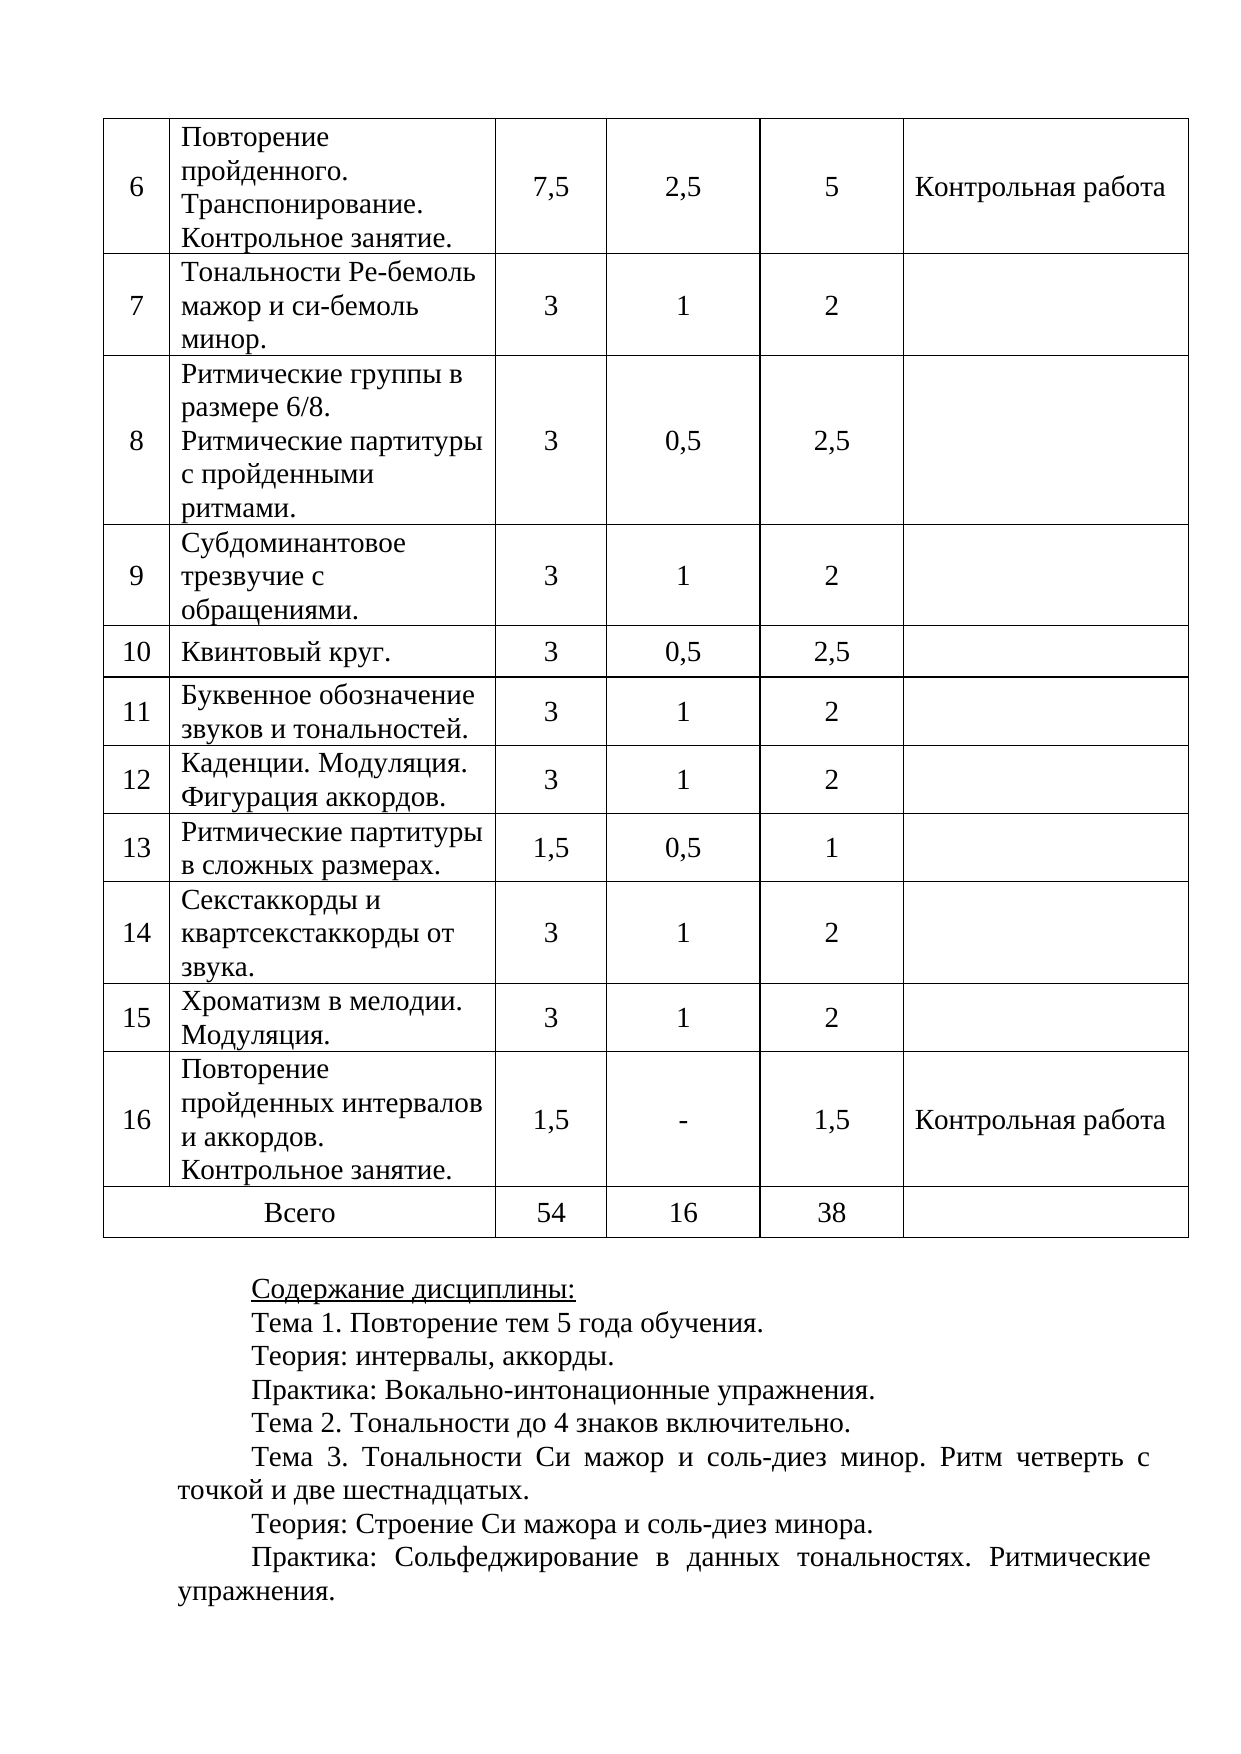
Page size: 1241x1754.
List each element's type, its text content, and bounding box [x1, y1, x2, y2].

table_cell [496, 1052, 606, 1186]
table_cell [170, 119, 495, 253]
text Практика: Вокально-интонационные упражнения. [177, 1372, 1152, 1405]
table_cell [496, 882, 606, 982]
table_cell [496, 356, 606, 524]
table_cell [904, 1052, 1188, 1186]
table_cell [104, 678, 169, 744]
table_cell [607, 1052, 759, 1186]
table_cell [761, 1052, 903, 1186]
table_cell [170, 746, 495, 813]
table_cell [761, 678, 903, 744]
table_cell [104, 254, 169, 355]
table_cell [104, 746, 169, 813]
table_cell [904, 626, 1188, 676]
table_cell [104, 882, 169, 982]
text Теория: интервалы, аккорды. [177, 1338, 1152, 1372]
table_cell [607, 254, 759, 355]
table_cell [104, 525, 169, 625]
text Тема 2. Тональности до 4 знаков включительно. [177, 1405, 1152, 1439]
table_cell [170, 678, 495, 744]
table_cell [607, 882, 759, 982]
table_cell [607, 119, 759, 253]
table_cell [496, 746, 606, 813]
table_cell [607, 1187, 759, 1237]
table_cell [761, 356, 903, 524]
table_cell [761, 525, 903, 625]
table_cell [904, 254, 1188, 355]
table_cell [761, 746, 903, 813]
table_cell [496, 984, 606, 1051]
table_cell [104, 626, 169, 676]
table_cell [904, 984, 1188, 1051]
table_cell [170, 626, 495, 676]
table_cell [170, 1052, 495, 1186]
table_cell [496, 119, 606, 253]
text Тема 1. Повторение тем 5 года обучения. [177, 1305, 1152, 1338]
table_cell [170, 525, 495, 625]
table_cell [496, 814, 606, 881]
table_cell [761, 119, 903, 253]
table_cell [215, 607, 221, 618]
text Практика: Сольфеджирование в данных тональностях. Ритмические упражнения. [177, 1539, 1152, 1607]
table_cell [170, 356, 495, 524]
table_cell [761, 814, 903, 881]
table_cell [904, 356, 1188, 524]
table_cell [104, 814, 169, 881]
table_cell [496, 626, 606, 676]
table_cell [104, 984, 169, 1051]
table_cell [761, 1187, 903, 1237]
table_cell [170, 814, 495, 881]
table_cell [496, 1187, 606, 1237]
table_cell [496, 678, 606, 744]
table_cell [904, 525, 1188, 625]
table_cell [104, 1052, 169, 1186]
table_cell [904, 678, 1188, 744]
text Содержание дисциплины: [177, 1271, 1152, 1305]
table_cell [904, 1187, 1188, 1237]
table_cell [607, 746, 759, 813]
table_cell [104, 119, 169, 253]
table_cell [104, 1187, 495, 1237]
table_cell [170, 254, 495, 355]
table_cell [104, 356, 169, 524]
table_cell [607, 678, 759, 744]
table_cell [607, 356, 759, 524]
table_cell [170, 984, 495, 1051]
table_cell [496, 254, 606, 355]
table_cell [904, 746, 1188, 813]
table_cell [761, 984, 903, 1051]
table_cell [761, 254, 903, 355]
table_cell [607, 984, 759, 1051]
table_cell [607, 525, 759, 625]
text Тема 3. Тональности Си мажор и соль-диез минор. Ритм четверть с точкой и две шестнадцатых. [177, 1439, 1152, 1506]
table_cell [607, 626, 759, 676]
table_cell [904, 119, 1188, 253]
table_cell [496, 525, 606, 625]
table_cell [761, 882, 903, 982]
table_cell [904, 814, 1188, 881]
text Теория: Строение Си мажора и соль-диез минора. [177, 1506, 1152, 1539]
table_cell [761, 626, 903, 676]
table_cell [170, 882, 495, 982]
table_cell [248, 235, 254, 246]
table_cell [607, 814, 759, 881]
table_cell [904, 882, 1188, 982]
